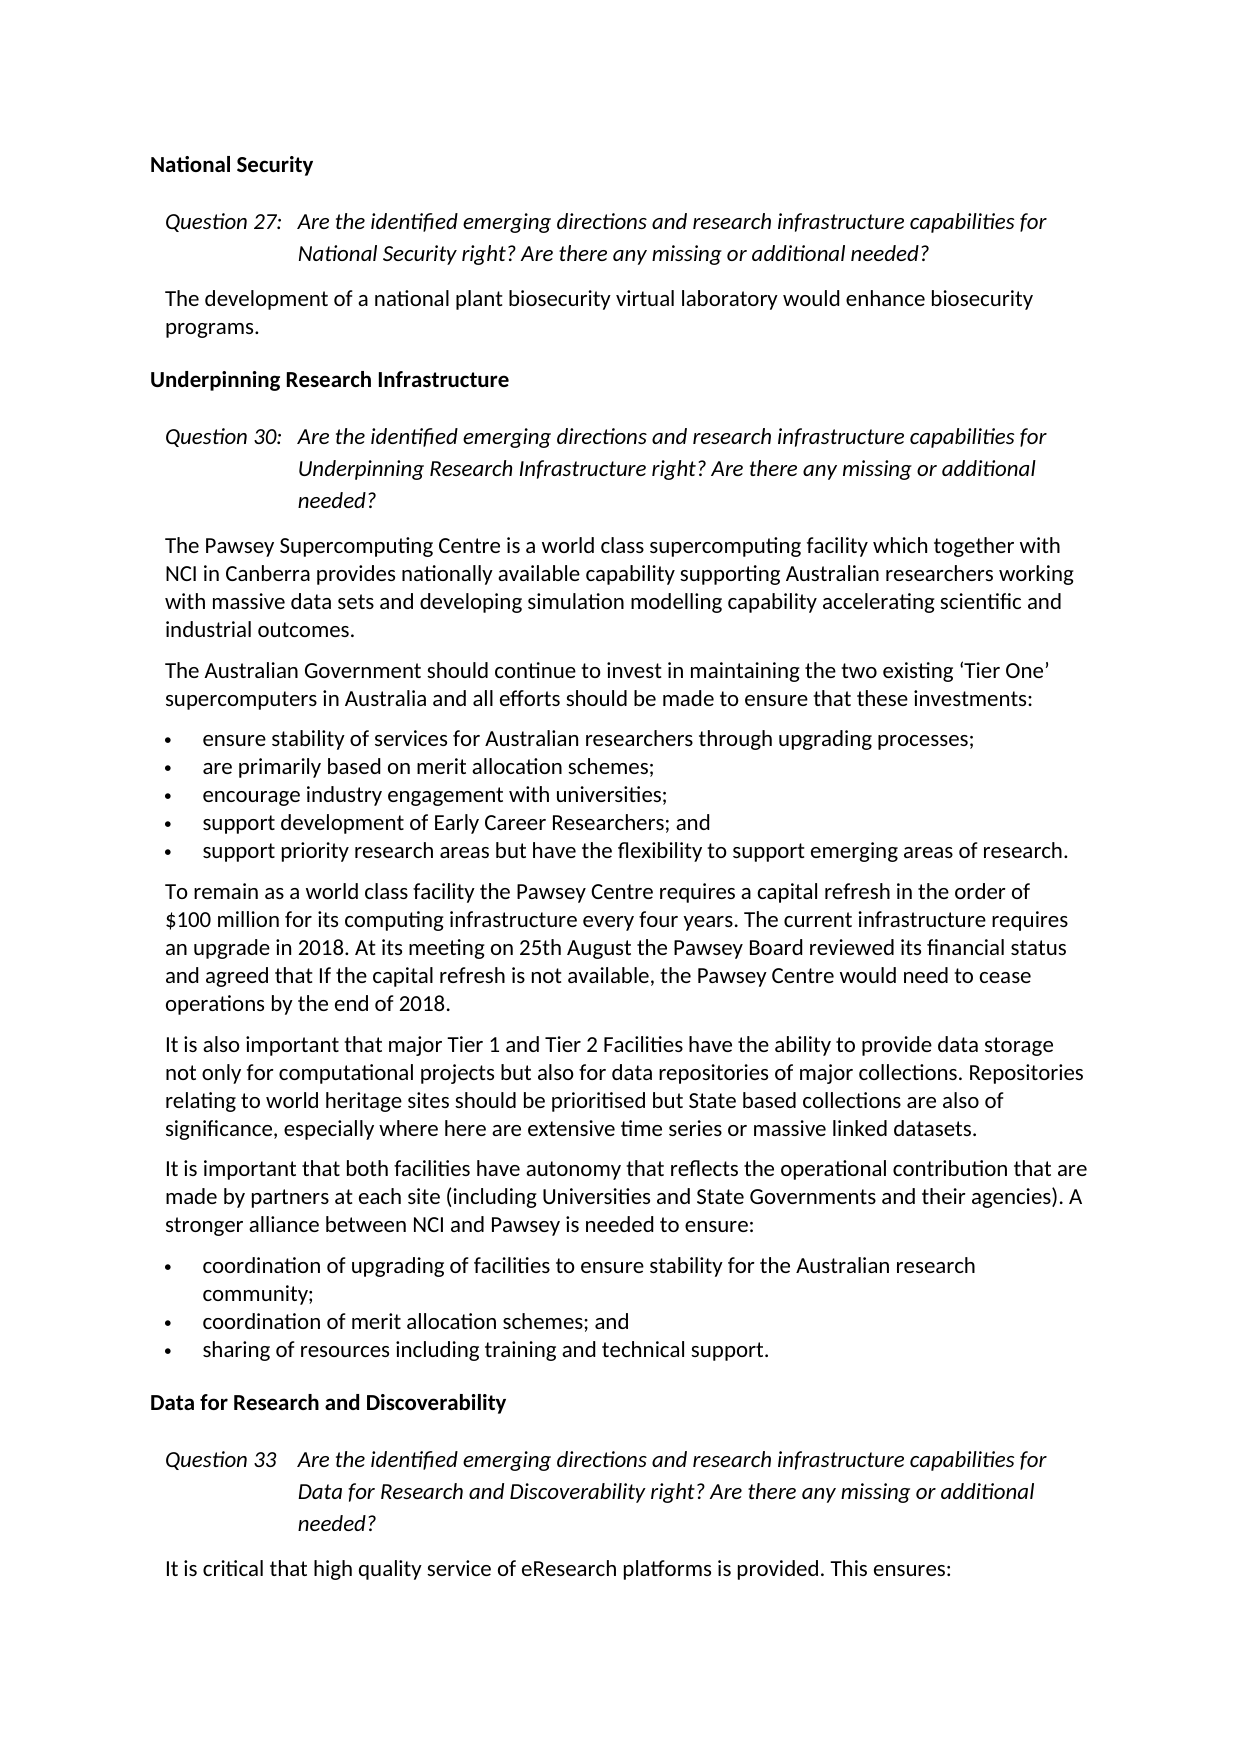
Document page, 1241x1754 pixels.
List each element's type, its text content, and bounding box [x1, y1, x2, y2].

subtitle Data for Research and Discoverability [150, 1388, 1090, 1416]
text The Pawsey Supercomputing Centre is a world class supercomputing facility which together with NCI in Canberra provides nationally available capability supporting Australian researchers working with massive data sets and developing simulation modelling capability accelerating scientific and industrial outcomes. [165, 531, 1090, 643]
subtitle Question 27: Are the identified emerging directions and research infrastructure capabilities for National Security right? Are there any missing or additional needed? [165, 207, 1090, 267]
text It is critical that high quality service of eResearch platforms is provided. This ensures: [165, 1554, 1090, 1582]
text The development of a national plant biosecurity virtual laboratory would enhance biosecurity programs. [165, 284, 1090, 340]
list support development of Early Career Researchers; and [165, 808, 1090, 837]
subtitle Underpinning Research Infrastructure [150, 365, 1090, 393]
list sharing of resources including training and technical support. [165, 1335, 1090, 1363]
list ensure stability of services for Australian researchers through upgrading processes; [165, 724, 1090, 752]
subtitle National Security [150, 150, 1090, 178]
list coordination of upgrading of facilities to ensure stability for the Australian research community; [165, 1251, 1090, 1307]
text It is also important that major Tier 1 and Tier 2 Facilities have the ability to provide data storage not only for computational projects but also for data repositories of major collections. Repositories relating to world heritage sites should be prioritised but State based collections are also of significance, especially where here are extensive time series or massive linked datasets. [165, 1030, 1090, 1142]
list are primarily based on merit allocation schemes; [165, 752, 1090, 781]
list support priority research areas but have the flexibility to support emerging areas of research. [165, 837, 1090, 864]
text It is important that both facilities have autonomy that reflects the operational contribution that are made by partners at each site (including Universities and State Governments and their agencies). A stronger alliance between NCI and Pawsey is needed to ensure: [165, 1154, 1090, 1238]
list coordination of merit allocation schemes; and [165, 1307, 1090, 1335]
text The Australian Government should continue to invest in maintaining the two existing ‘Tier One’ supercomputers in Australia and all efforts should be made to ensure that these investments: [165, 656, 1090, 712]
subtitle Question 33 Are the identified emerging directions and research infrastructure capabilities for Data for Research and Discoverability right? Are there any missing or additional needed? [165, 1445, 1090, 1537]
list encourage industry engagement with universities; [165, 781, 1090, 808]
text To remain as a world class facility the Pawsey Centre requires a capital refresh in the order of $100 million for its computing infrastructure every four years. The current infrastructure requires an upgrade in 2018. At its meeting on 25th August the Pawsey Board reviewed its financial status and agreed that If the capital refresh is not available, the Pawsey Centre would need to cease operations by the end of 2018. [165, 877, 1090, 1017]
subtitle Question 30: Are the identified emerging directions and research infrastructure capabilities for Underpinning Research Infrastructure right? Are there any missing or additional needed? [165, 422, 1090, 515]
